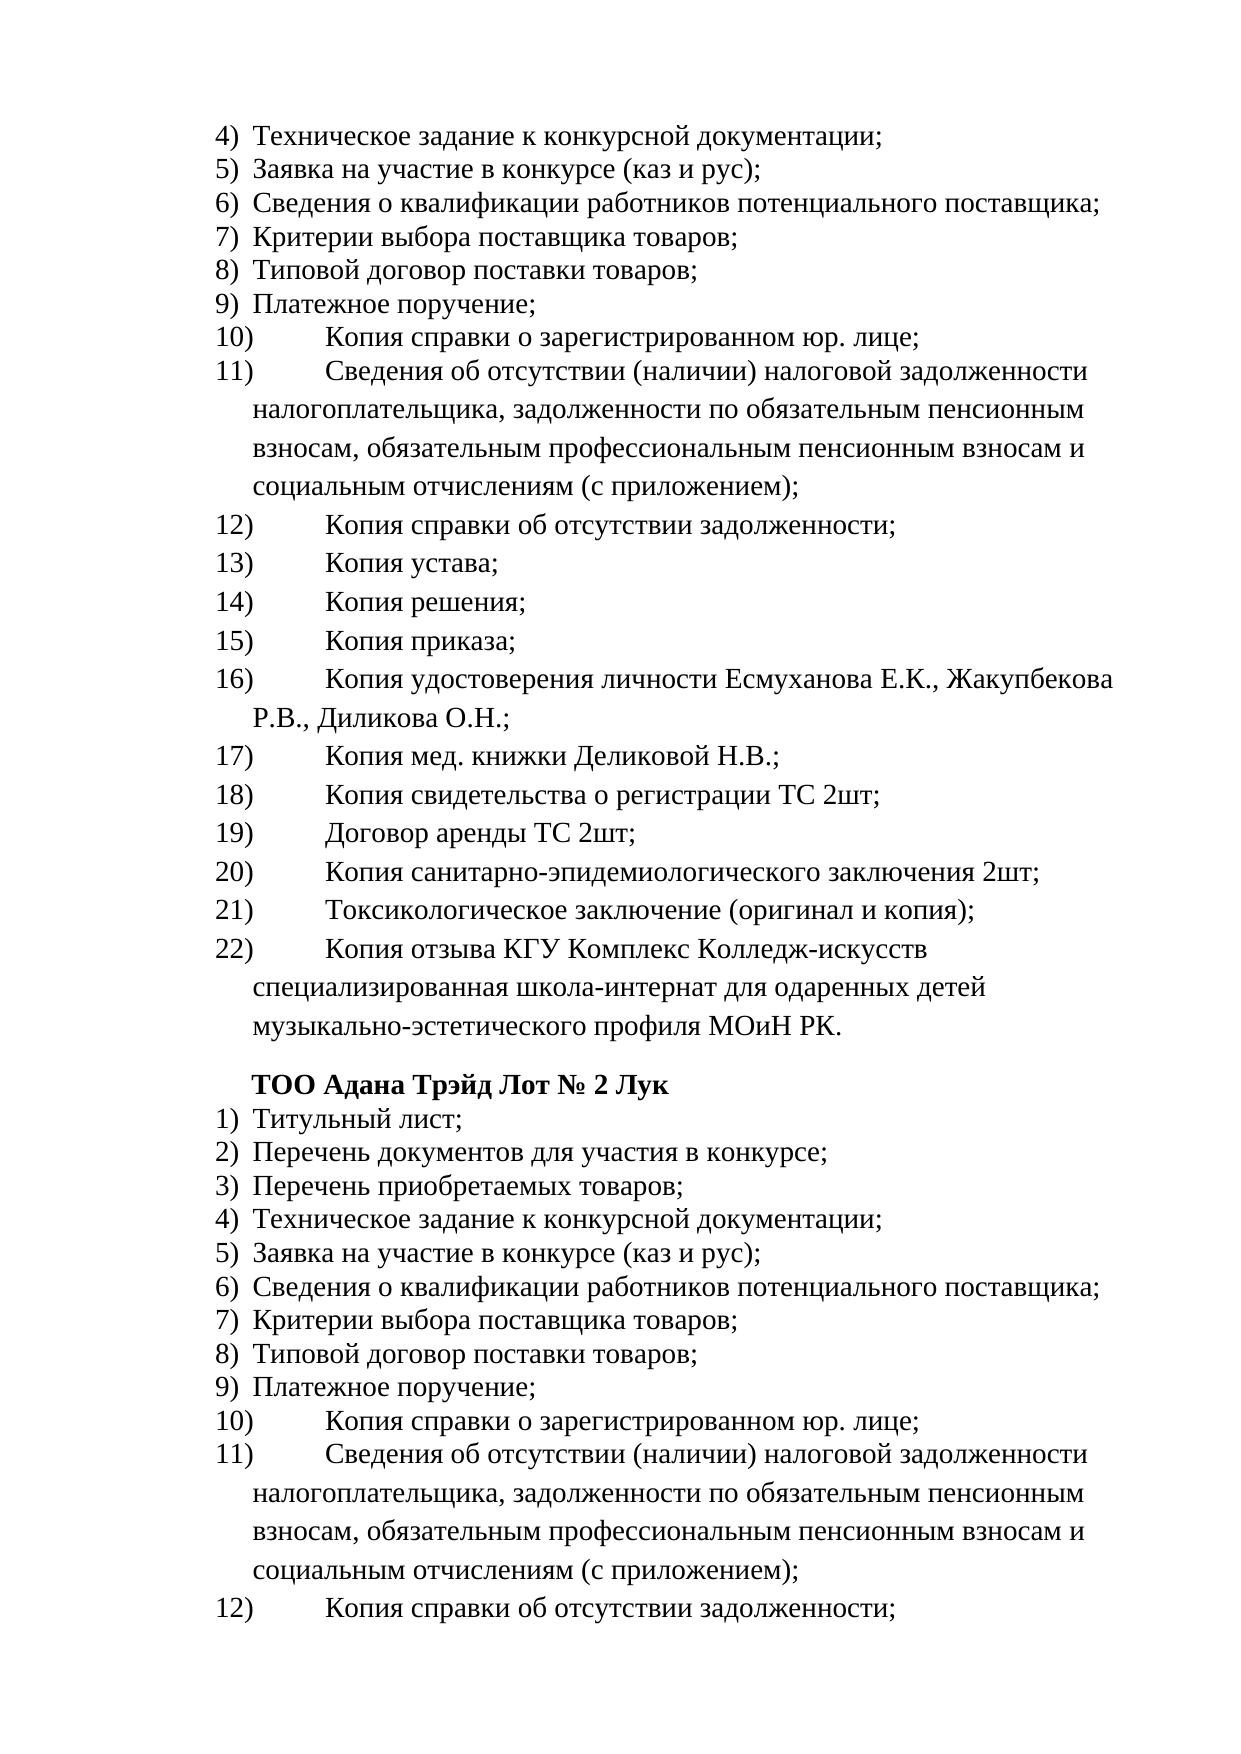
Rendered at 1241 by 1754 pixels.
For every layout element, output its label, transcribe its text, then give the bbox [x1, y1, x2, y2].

list Сведения о квалификации работников потенциального поставщика; [215, 1269, 1152, 1302]
list Договор аренды ТС 2шт; [215, 815, 1152, 849]
list Перечень документов для участия в конкурсе; [215, 1134, 1152, 1168]
list Заявка на участие в конкурсе (каз и рус); [215, 1235, 1152, 1269]
list Копия мед. книжки Деликовой Н.В.; [215, 738, 1152, 772]
list Техническое задание к конкурсной документации; [215, 1202, 1152, 1235]
list Копия санитарно-эпидемиологического заключения 2шт; [215, 854, 1152, 887]
list Перечень приобретаемых товаров; [215, 1168, 1152, 1202]
list Сведения об отсутствии (наличии) налоговой задолженности налогоплательщика, задолженности по обязательным пенсионным взносам, обязательным профессиональным пенсионным взносам и социальным отчислениям (с приложением); [215, 1436, 1152, 1586]
list Сведения о квалификации работников потенциального поставщика; [215, 185, 1152, 219]
list Техническое задание к конкурсной документации; [215, 118, 1152, 152]
list Копия справки об отсутствии задолженности; [215, 507, 1152, 541]
list Титульный лист; [215, 1101, 1152, 1134]
text ТОО Адана Трэйд Лот № 2 Лук [177, 1067, 1152, 1101]
list Копия удостоверения личности Есмуханова Е.К., Жакупбекова Р.В., Диликова О.Н.; [215, 661, 1152, 733]
list Копия свидетельства о регистрации ТС 2шт; [215, 777, 1152, 810]
list Платежное поручение; [215, 286, 1152, 319]
list Копия приказа; [215, 623, 1152, 656]
list Токсикологическое заключение (оригинал и копия); [215, 892, 1152, 926]
list Критерии выбора поставщика товаров; [215, 219, 1152, 252]
list Сведения об отсутствии (наличии) налоговой задолженности налогоплательщика, задолженности по обязательным пенсионным взносам, обязательным профессиональным пенсионным взносам и социальным отчислениям (с приложением); [215, 353, 1152, 502]
list Типовой договор поставки товаров; [215, 1336, 1152, 1369]
list Платежное поручение; [215, 1369, 1152, 1403]
list Копия справки об отсутствии задолженности; [215, 1591, 1152, 1624]
list Заявка на участие в конкурсе (каз и рус); [215, 152, 1152, 185]
list Копия отзыва КГУ Комплекс Колледж-искусств специализированная школа-интернат для одаренных детей музыкально-эстетического профиля МОиН РК. [215, 931, 1152, 1042]
list Копия справки о зарегистрированном юр. лице; [215, 1403, 1152, 1436]
list Типовой договор поставки товаров; [215, 252, 1152, 286]
list Копия устава; [215, 546, 1152, 579]
list Копия справки о зарегистрированном юр. лице; [215, 319, 1152, 353]
list Критерии выбора поставщика товаров; [215, 1302, 1152, 1336]
list Копия решения; [215, 584, 1152, 618]
